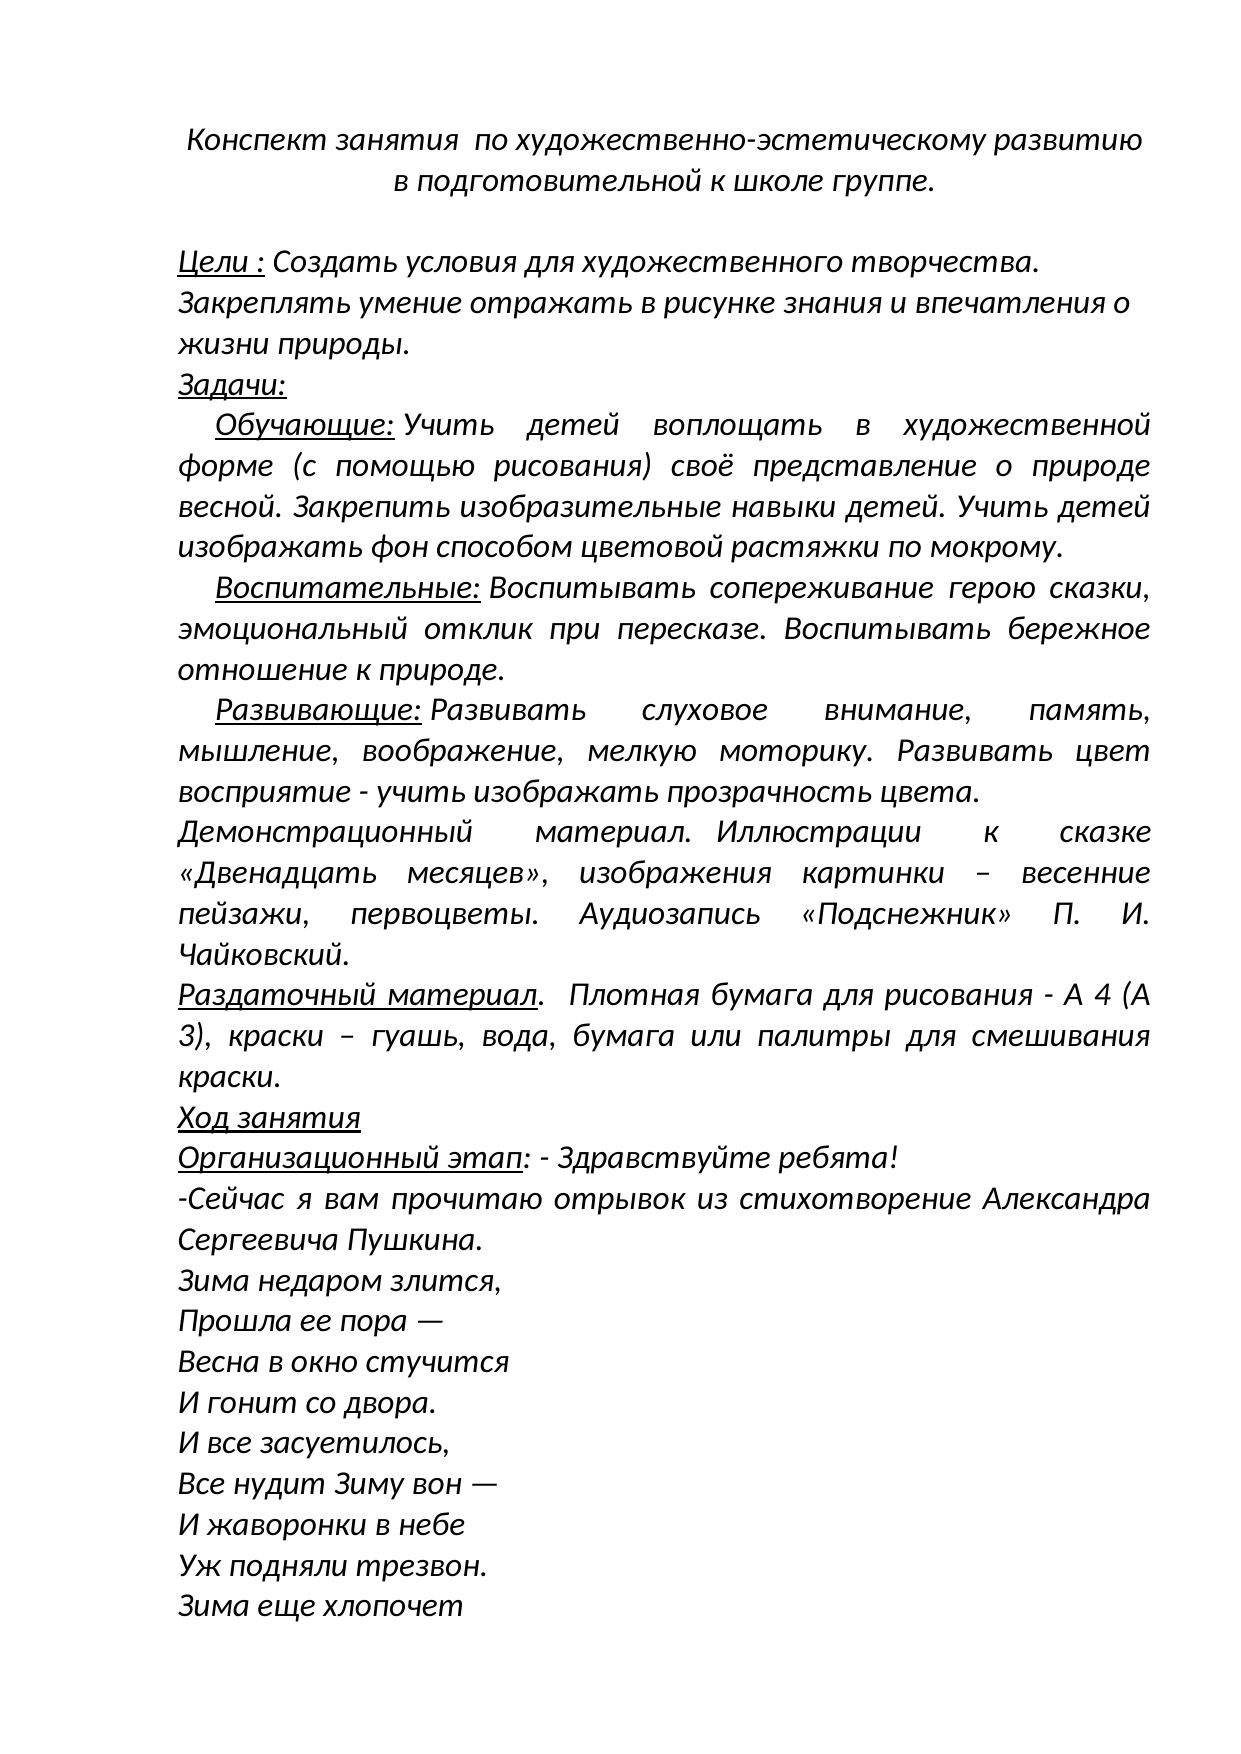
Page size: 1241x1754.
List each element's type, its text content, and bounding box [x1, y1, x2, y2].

text Уж подняли трезвон. [177, 1544, 1152, 1584]
text Весна в окно стучится [177, 1340, 1152, 1381]
text И жаворонки в небе [177, 1503, 1152, 1544]
text Раздаточный материал. Плотная бумага для рисования - А 4 (А 3), краски – гуашь, вода, бумага или палитры для смешивания краски. [177, 973, 1152, 1096]
text Зима недаром злится, [177, 1258, 1152, 1299]
text Зима еще хлопочет [177, 1584, 1152, 1625]
text Конспект занятия по художественно-эстетическому развитию в подготовительной к школе группе. [177, 118, 1152, 199]
text Обучающие: Учить детей воплощать в художественной форме (с помощью рисования) своё представление о природе весной. Закрепить изобразительные навыки детей. Учить детей изображать фон способом цветовой растяжки по мокрому. [177, 403, 1152, 566]
text Развивающие: Развивать слуховое внимание, память, мышление, воображение, мелкую моторику. Развивать цвет восприятие - учить изображать прозрачность цвета. [177, 688, 1152, 811]
text Цели : Создать условия для художественного творчества. Закреплять умение отражать в рисунке знания и впечатления о жизни природы. [177, 240, 1152, 362]
text И гонит со двора. [177, 1381, 1152, 1421]
text Задачи: [177, 362, 1152, 403]
text Все нудит Зиму вон — [177, 1462, 1152, 1503]
text Ход занятия [177, 1096, 1152, 1136]
text -Сейчас я вам прочитаю отрывок из стихотворение Александра Сергеевича Пушкина. [177, 1177, 1152, 1258]
text Организационный этап: - Здравствуйте ребята! [177, 1136, 1152, 1177]
text Прошла ее пора — [177, 1299, 1152, 1340]
text Демонстрационный материал. Иллюстрации к сказке «Двенадцать месяцев», изображения картинки – весенние пейзажи, первоцветы. Аудиозапись «Подснежник» П. И. Чайковский. [177, 811, 1152, 973]
text Воспитательные: Воспитывать сопереживание герою сказки, эмоциональный отклик при пересказе. Воспитывать бережное отношение к природе. [177, 566, 1152, 688]
text И все засуетилось, [177, 1421, 1152, 1462]
